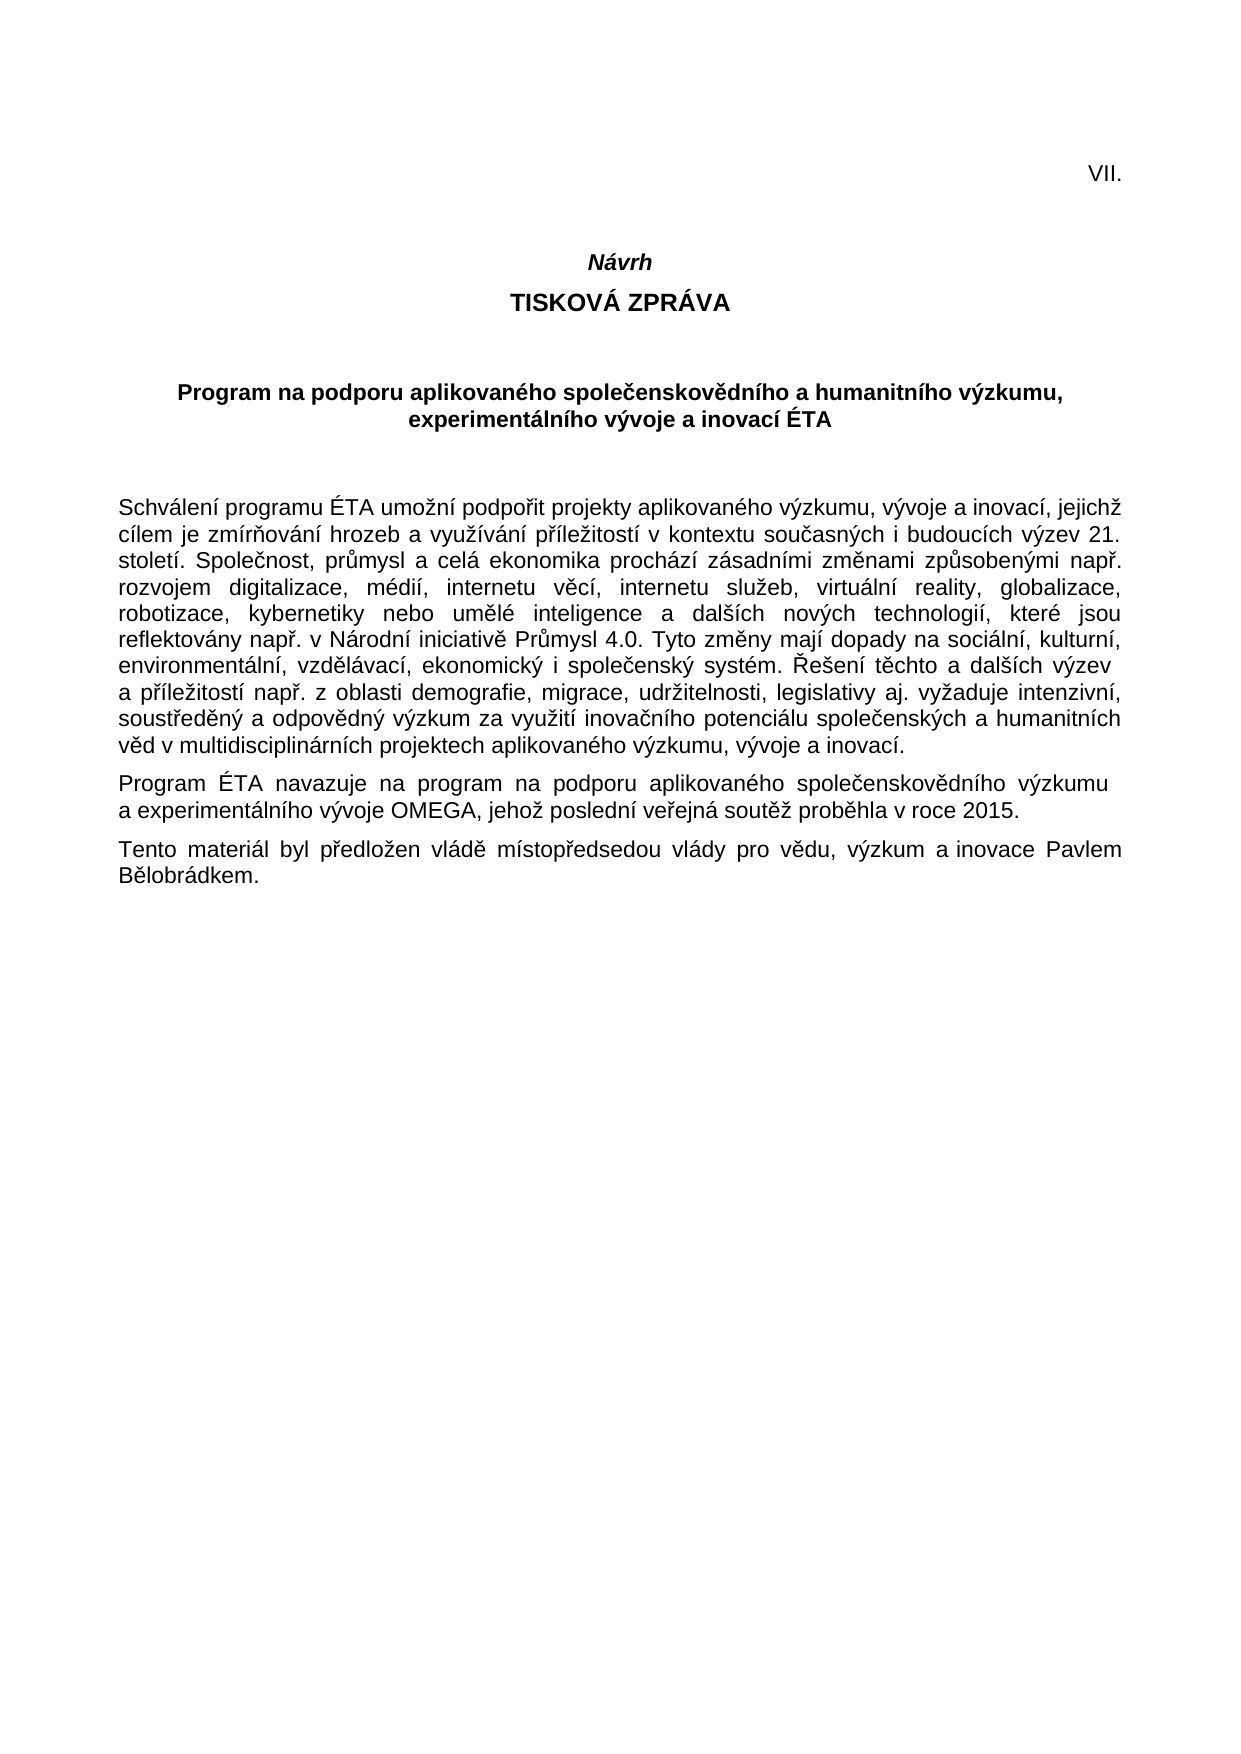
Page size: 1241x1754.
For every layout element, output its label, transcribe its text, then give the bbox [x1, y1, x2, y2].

text Program na podporu aplikovaného společenskovědního a humanitního výzkumu, experimentálního vývoje a inovací ÉTA [118, 379, 1122, 432]
text Schválení programu ÉTA umožní podpořit projekty aplikovaného výzkumu, vývoje a inovací, jejichž cílem je zmírňování hrozeb a využívání příležitostí v kontextu současných i budoucích výzev 21. století. Společnost, průmysl a celá ekonomika prochází zásadními změnami způsobenými např. rozvojem digitalizace, médií, internetu věcí, internetu služeb, virtuální reality, globalizace, robotizace, kybernetiky nebo umělé inteligence a dalších nových technologií, které jsou reflektovány např. v Národní iniciativě Průmysl 4.0. Tyto změny mají dopady na sociální, kulturní, environmentální, vzdělávací, ekonomický i společenský systém. Řešení těchto a dalších výzev a příležitostí např. z oblasti demografie, migrace, udržitelnosti, legislativy aj. vyžaduje intenzivní, soustředěný a odpovědný výzkum za využití inovačního potenciálu společenských a humanitních věd v multidisciplinárních projektech aplikovaného výzkumu, vývoje a inovací. [118, 494, 1122, 758]
text Tento materiál byl předložen vládě místopředsedou vlády pro vědu, výzkum a inovace Pavlem Bělobrádkem. [118, 836, 1122, 888]
text TISKOVÁ ZPRÁVA [118, 288, 1122, 317]
text Program ÉTA navazuje na program na podporu aplikovaného společenskovědního výzkumu a experimentálního vývoje OMEGA, jehož poslední veřejná soutěž proběhla v roce 2015. [118, 770, 1122, 823]
text Návrh [118, 249, 1122, 275]
text VII. [118, 160, 1122, 187]
